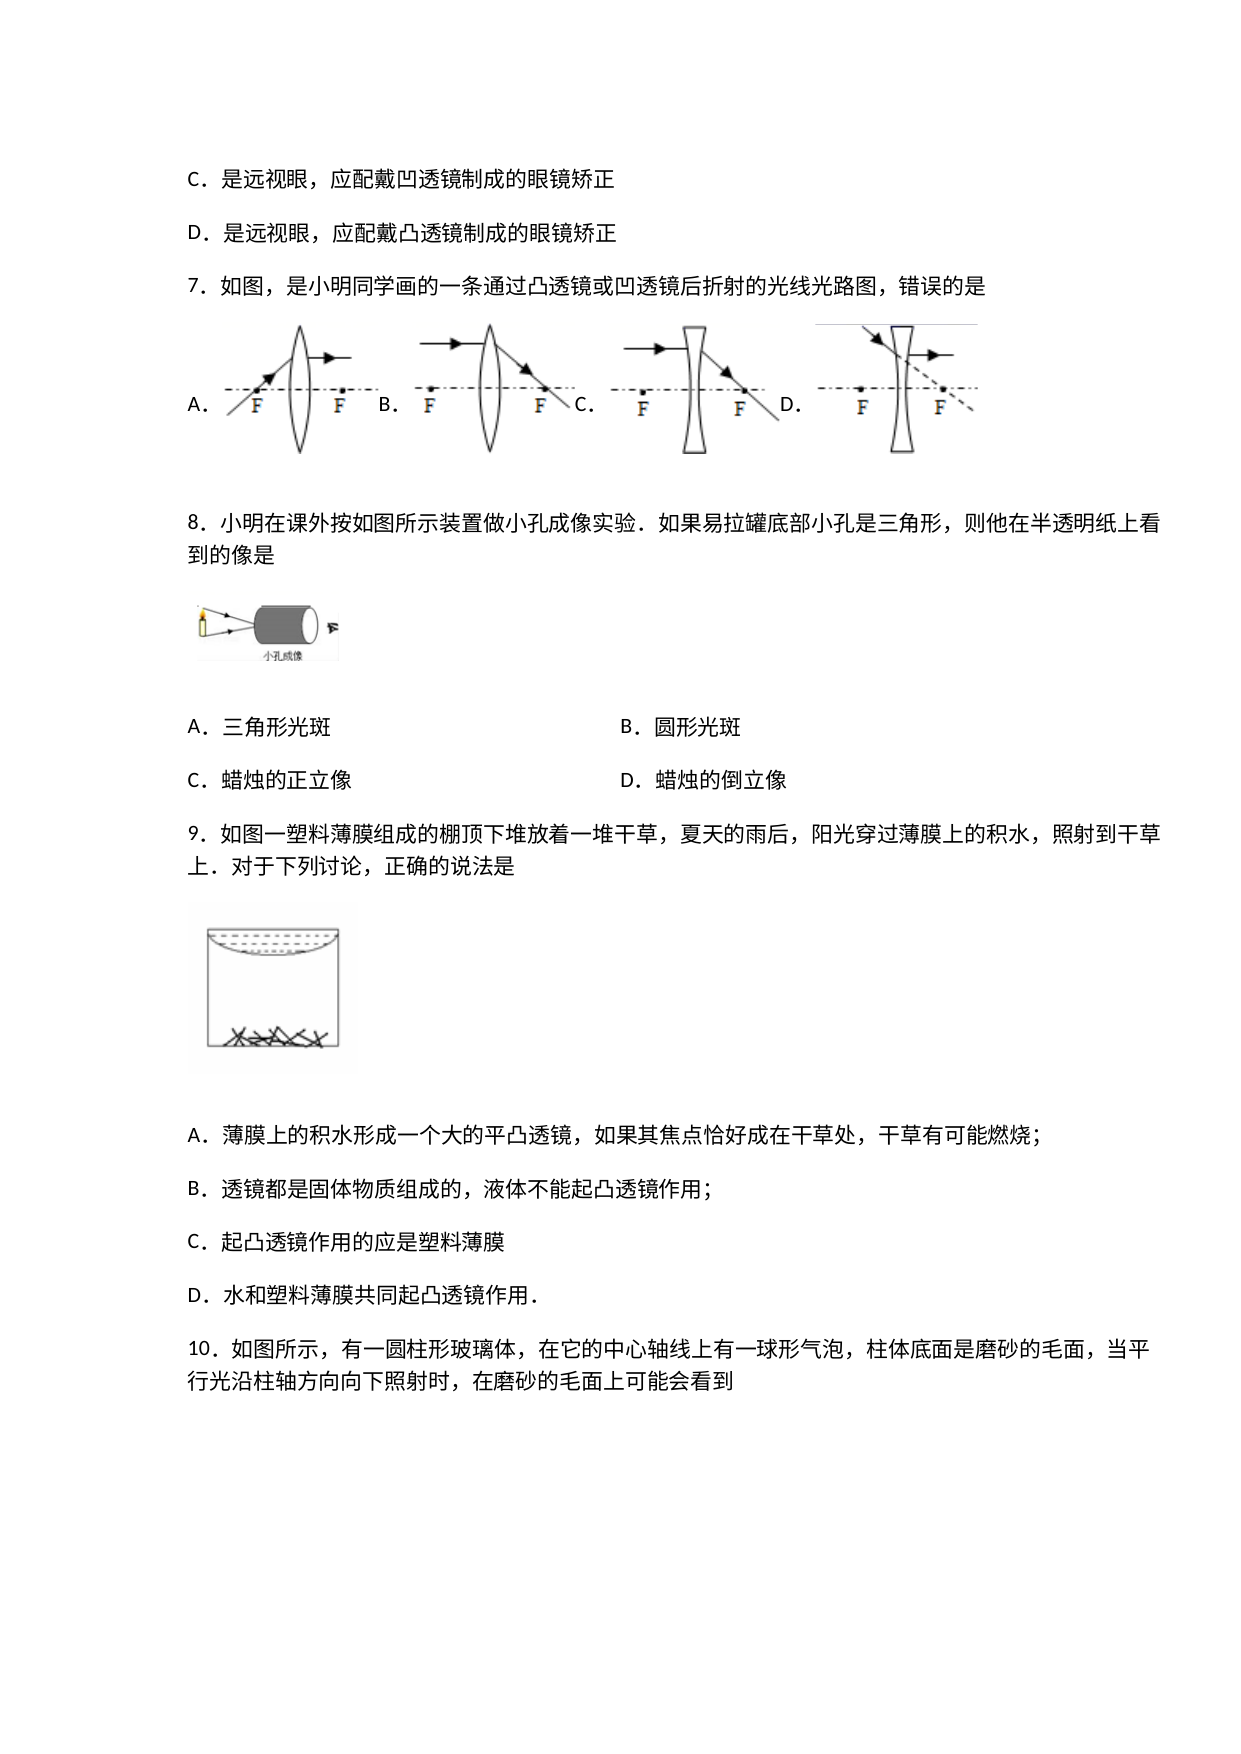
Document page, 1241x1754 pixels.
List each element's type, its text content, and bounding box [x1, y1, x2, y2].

text C．起凸透镜作用的应是塑料薄膜 [187, 1224, 1171, 1257]
picture [412, 322, 575, 454]
picture [222, 322, 379, 454]
text A．三角形光斑 B．圆形光斑 [187, 709, 1171, 742]
text 7．如图，是小明同学画的一条通过凸透镜或凹透镜后折射的光线光路图，错误的是 [187, 269, 1171, 301]
text D．是远视眼，应配戴凸透镜制成的眼镜矫正 [187, 215, 1171, 248]
picture [187, 591, 339, 665]
text C．蜡烛的正立像 D．蜡烛的倒立像 [187, 763, 1171, 795]
text D．水和塑料薄膜共同起凸透镜作用． [187, 1278, 1171, 1310]
text A．薄膜上的积水形成一个大的平凸透镜，如果其焦点恰好成在干草处，干草有可能燃烧； [187, 1118, 1171, 1150]
text B．透镜都是固体物质组成的，液体不能起凸透镜作用； [187, 1171, 1171, 1204]
text 8．小明在课外按如图所示装置做小孔成像实验．如果易拉罐底部小孔是三角形，则他在半透明纸上看到的像是 [187, 505, 1171, 570]
text 10．如图所示，有一圆柱形玻璃体，在它的中心轴线上有一球形气泡，柱体底面是磨砂的毛面，当平行光沿柱轴方向向下照射时，在磨砂的毛面上可能会看到 [187, 1331, 1171, 1396]
picture [815, 323, 978, 454]
text C．是远视眼，应配戴凹透镜制成的眼镜矫正 [187, 162, 1171, 194]
text 9．如图一塑料薄膜组成的棚顶下堆放着一堆干草，夏天的雨后，阳光穿过薄膜上的积水，照射到干草上．对于下列讨论，正确的说法是 [187, 816, 1171, 881]
picture [187, 902, 358, 1074]
picture [608, 323, 780, 454]
